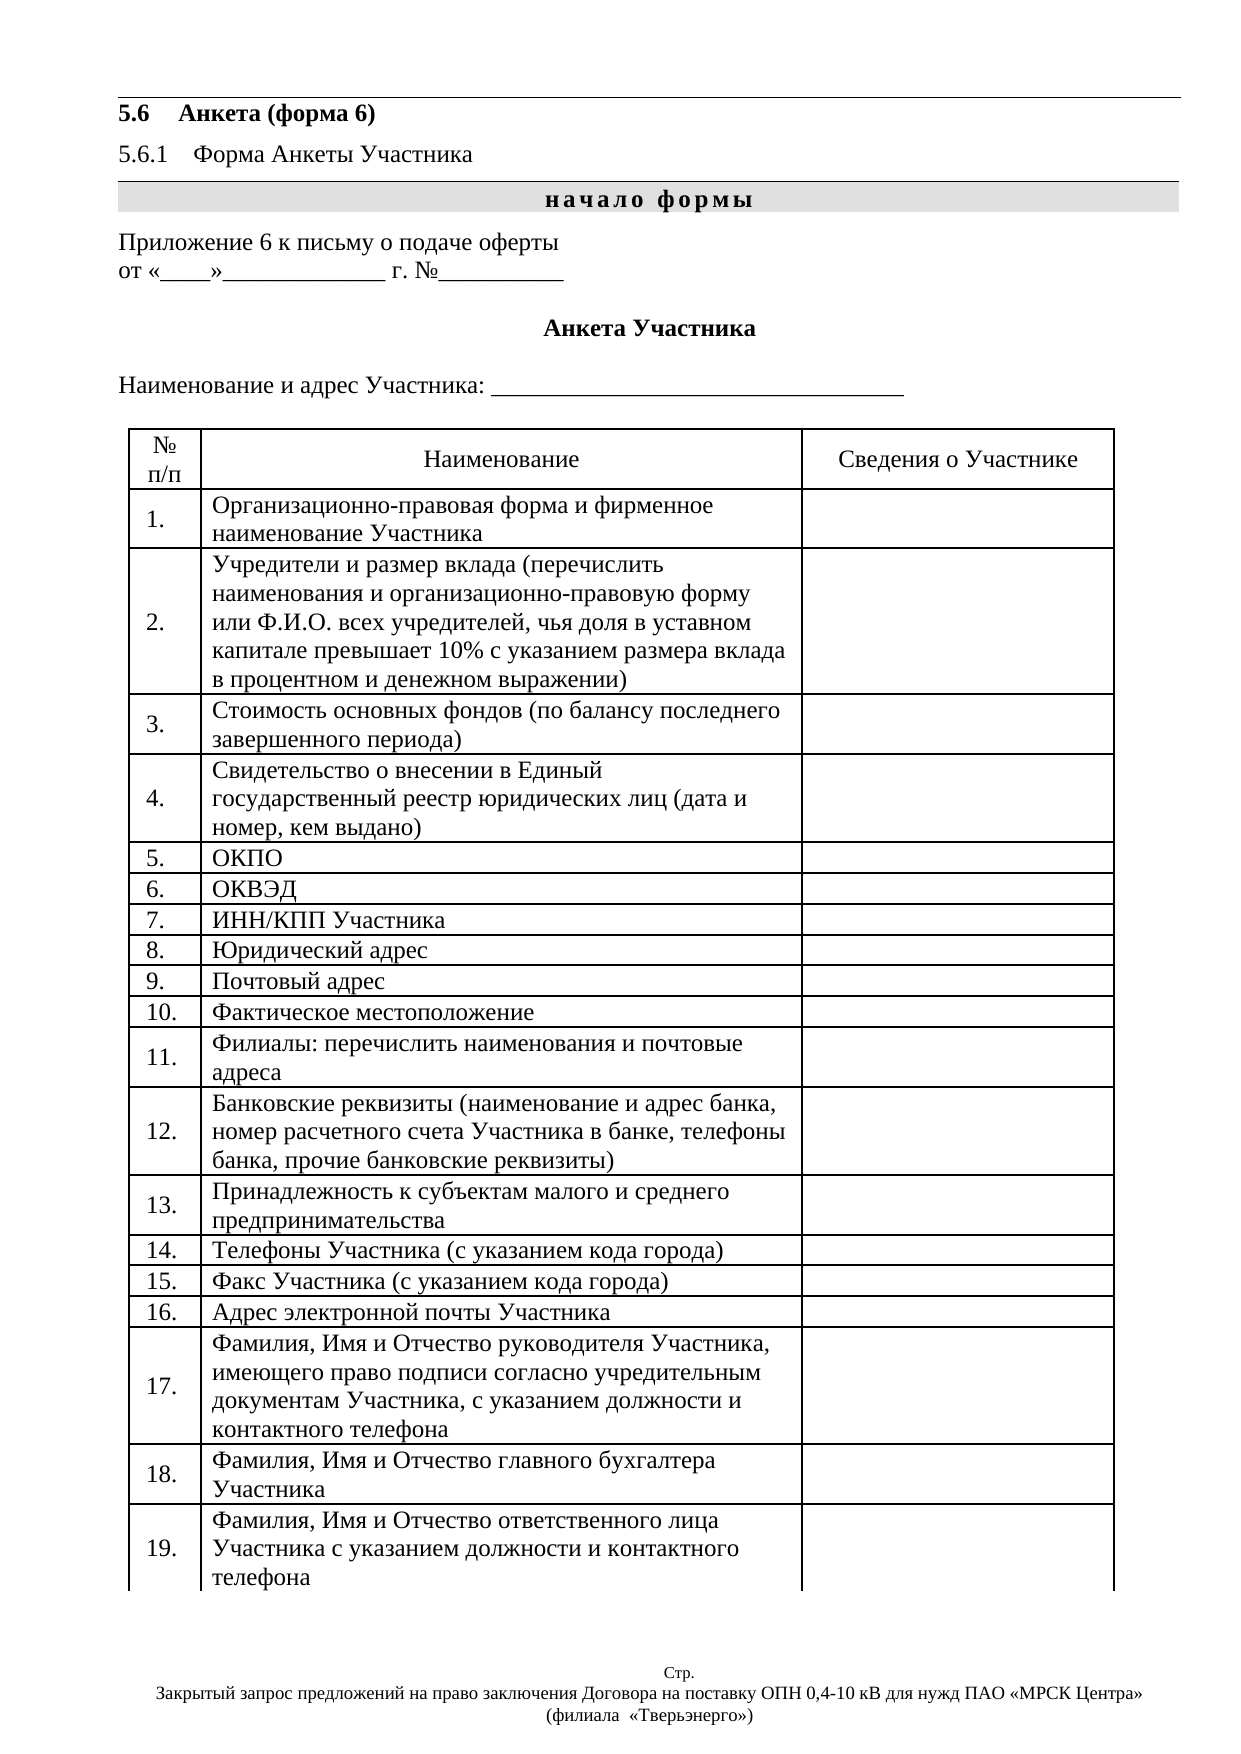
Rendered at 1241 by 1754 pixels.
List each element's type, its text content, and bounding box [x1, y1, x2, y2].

table_cell Организационно-правовая форма и фирменное наименование Участника [202, 490, 801, 547]
table_cell ОКПО [202, 843, 801, 872]
table_header Наименование [202, 430, 801, 488]
table_cell [130, 549, 200, 693]
text Приложение 6 к письму о подаче оферты от «____»_____________ г. №__________ [118, 227, 1181, 284]
table_cell [130, 966, 200, 995]
table_cell [803, 695, 1113, 753]
table_cell Юридический адрес [202, 936, 801, 964]
table_cell Фамилия, Имя и Отчество ответственного лица Участника с указанием должности и контактного телефона [202, 1505, 801, 1591]
table_cell [803, 1028, 1113, 1086]
table_cell [130, 695, 200, 753]
table_cell [803, 490, 1113, 547]
table_cell Филиалы: перечислить наименования и почтовые адреса [202, 1028, 801, 1086]
table_cell Адрес электронной почты Участника [202, 1297, 801, 1326]
subtitle Форма Анкеты Участника [118, 139, 1181, 168]
table_cell [803, 755, 1113, 841]
table_cell [803, 936, 1113, 964]
table_cell [803, 843, 1113, 872]
table_cell [130, 1297, 200, 1326]
table_cell [803, 1266, 1113, 1295]
table_cell Телефоны Участника (с указанием кода города) [202, 1236, 801, 1264]
table_cell [130, 1176, 200, 1233]
table_cell Банковские реквизиты (наименование и адрес банка, номер расчетного счета Участника в банке, телефоны банка, прочие банковские реквизиты) [202, 1088, 801, 1174]
table_cell [130, 1088, 200, 1174]
table_cell Факс Участника (с указанием кода города) [202, 1266, 801, 1295]
table_cell [803, 1297, 1113, 1326]
text Анкета Участника [118, 313, 1181, 342]
table_cell [803, 1328, 1113, 1443]
table_header Сведения о Участнике [803, 430, 1113, 488]
table_cell [130, 843, 200, 872]
table_cell [803, 874, 1113, 903]
table_cell [803, 1236, 1113, 1264]
text начало формы [118, 182, 1179, 212]
subtitle Анкета (форма 6) [118, 98, 1181, 127]
table_cell ИНН/КПП Участника [202, 905, 801, 933]
table_cell [803, 905, 1113, 933]
table_cell [130, 874, 200, 903]
table_cell [130, 905, 200, 933]
table_cell [130, 1328, 200, 1443]
table_cell [803, 1176, 1113, 1233]
table_cell [130, 936, 200, 964]
text Наименование и адрес Участника: _________________________________ [118, 371, 1181, 399]
table_cell [803, 966, 1113, 995]
table_cell ОКВЭД [202, 874, 801, 903]
table_cell Фактическое местоположение [202, 997, 801, 1026]
table_cell [130, 755, 200, 841]
table_cell Фамилия, Имя и Отчество главного бухгалтера Участника [202, 1445, 801, 1503]
table_cell Фамилия, Имя и Отчество руководителя Участника, имеющего право подписи согласно учредительным документам Участника, с указанием должности и контактного телефона [202, 1328, 801, 1443]
table_cell Стоимость основных фондов (по балансу последнего завершенного периода) [202, 695, 801, 753]
table_cell [130, 1445, 200, 1503]
table_cell Учредители и размер вклада (перечислить наименования и организационно-правовую форму или Ф.И.О. всех учредителей, чья доля в уставном капитале превышает 10% с указанием размера вклада в процентном и денежном выражении) [202, 549, 801, 693]
table_cell [803, 1505, 1113, 1591]
table_cell [130, 1028, 200, 1086]
table_cell Свидетельство о внесении в Единый государственный реестр юридических лиц (дата и номер, кем выдано) [202, 755, 801, 841]
table_cell [803, 997, 1113, 1026]
table_cell [803, 1445, 1113, 1503]
table_header № п/п [130, 430, 200, 488]
table_cell Почтовый адрес [202, 966, 801, 995]
table_cell [803, 1088, 1113, 1174]
table_cell [130, 1236, 200, 1264]
table_cell [130, 997, 200, 1026]
table_cell [130, 1505, 200, 1591]
table_cell [130, 490, 200, 547]
table_cell [803, 549, 1113, 693]
table_cell Принадлежность к субъектам малого и среднего предпринимательства [202, 1176, 801, 1233]
table_cell [130, 1266, 200, 1295]
